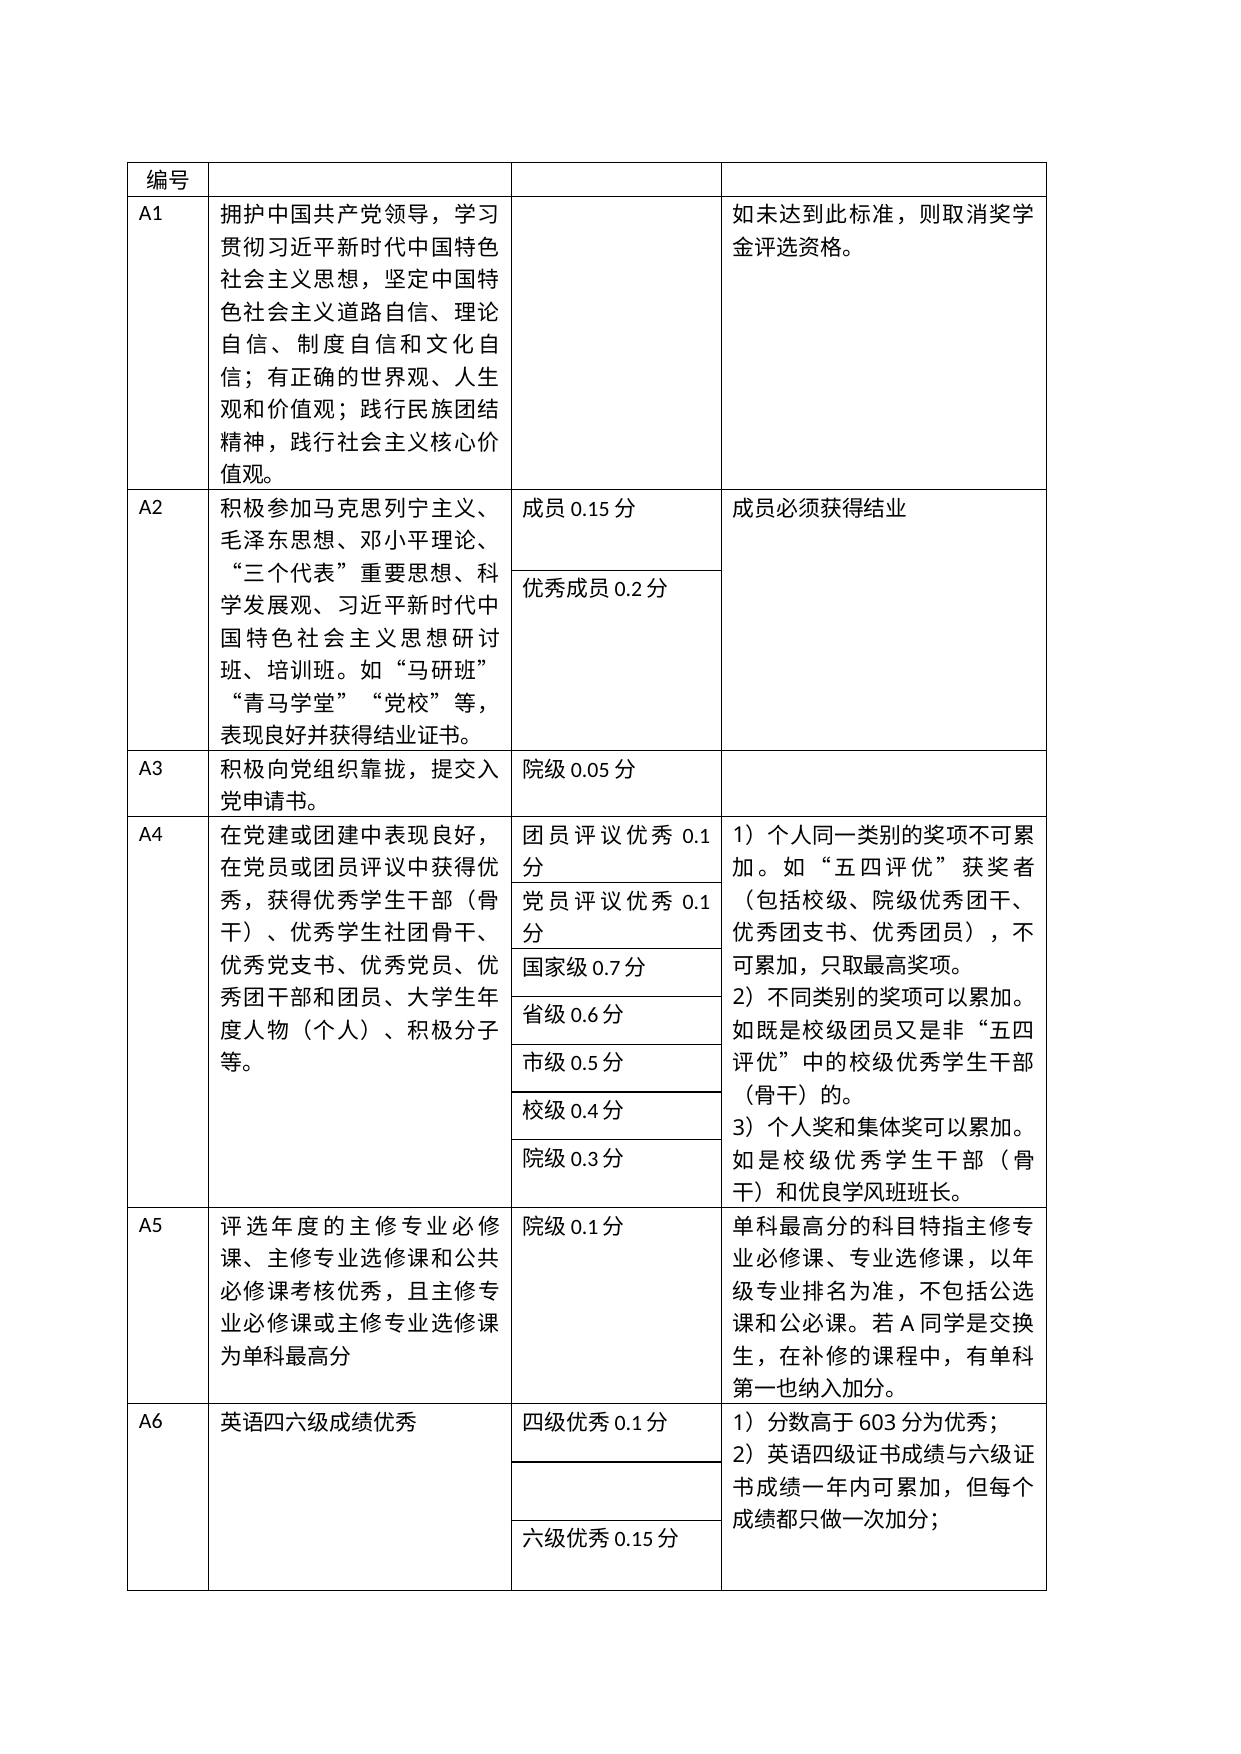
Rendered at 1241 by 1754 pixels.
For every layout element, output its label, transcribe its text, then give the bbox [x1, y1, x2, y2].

table_cell A4 [128, 817, 208, 1207]
table_cell [512, 1463, 721, 1519]
table_header 分值 [512, 163, 721, 196]
table_header 备注 [722, 163, 1046, 196]
table_cell A3 [128, 751, 208, 816]
table_cell 单科最高分的科目特指主修专业必修课、专业选修课，以年级专业排名为准，不包括公选课和公必课。若A同学是交换生，在补修的课程中，有单科第一也纳入加分。 [722, 1208, 1046, 1403]
table_cell 团员评议优秀0.1分 [512, 817, 721, 882]
table_cell 国家级0.7分 [512, 949, 721, 996]
table_cell A6 [128, 1404, 208, 1590]
table_cell 英语四六级成绩优秀 [209, 1404, 511, 1590]
table_cell 六级优秀0.15分 [512, 1521, 721, 1590]
table_cell 在党建或团建中表现良好，在党员或团员评议中获得优秀，获得优秀学生干部（骨干）、优秀学生社团骨干、优秀党支书、优秀党员、优秀团干部和团员、大学生年度人物（个人）、积极分子等。 [209, 817, 511, 1207]
table_cell 校级0.4分 [512, 1093, 721, 1139]
table_cell 评选年度的主修专业必修课、主修专业选修课和公共必修课考核优秀，且主修专业必修课或主修专业选修课为单科最高分 [209, 1208, 511, 1403]
table_cell 1）个人同一类别的奖项不可累加。如“五四评优”获奖者（包括校级、院级优秀团干、优秀团支书、优秀团员），不可累加，只取最高奖项。 2）不同类别的奖项可以累加。如既是校级团员又是非“五四评优”中的校级优秀学生干部（骨干）的。 3）个人奖和集体奖可以累加。如是校级优秀学生干部（骨干）和优良学风班班长。 [722, 817, 1046, 1207]
table_cell 积极向党组织靠拢，提交入党申请书。 [209, 751, 511, 816]
table_cell A5 [128, 1208, 208, 1403]
table_cell 积极参加马克思列宁主义、毛泽东思想、邓小平理论、“三个代表”重要思想、科学发展观、习近平新时代中国特色社会主义思想研讨班、培训班。如“马研班”“青马学堂”“党校”等，表现良好并获得结业证书。 [209, 490, 511, 750]
table_cell [512, 197, 721, 489]
table_cell 1）分数高于603分为优秀； 2）英语四级证书成绩与六级证书成绩一年内可累加，但每个成绩都只做一次加分； [722, 1404, 1046, 1590]
table_cell 如未达到此标准，则取消奖学金评选资格。 [722, 197, 1046, 489]
table_cell 市级0.5分 [512, 1045, 721, 1091]
table_cell A2 [128, 490, 208, 750]
table_cell 院级0.3分 [512, 1140, 721, 1207]
table_cell 党员评议优秀0.1分 [512, 883, 721, 948]
table_cell 四级优秀0.1分 [512, 1404, 721, 1461]
table_cell 拥护中国共产党领导，学习贯彻习近平新时代中国特色社会主义思想，坚定中国特色社会主义道路自信、理论自信、制度自信和文化自信；有正确的世界观、人生观和价值观；践行民族团结精神，践行社会主义核心价值观。 [209, 197, 511, 489]
table_cell A1 [128, 197, 208, 489]
table_cell 院级0.05分 [512, 751, 721, 816]
table_cell 优秀成员0.2分 [512, 571, 721, 750]
table_header 测评点 [209, 163, 511, 196]
table_cell 成员必须获得结业 [722, 490, 1046, 750]
table_cell 省级0.6分 [512, 997, 721, 1044]
table_cell 成员0.15分 [512, 490, 721, 570]
table_header 指标编号 [128, 163, 208, 196]
table_cell [722, 751, 1046, 816]
table_cell 院级0.1分 [512, 1208, 721, 1403]
